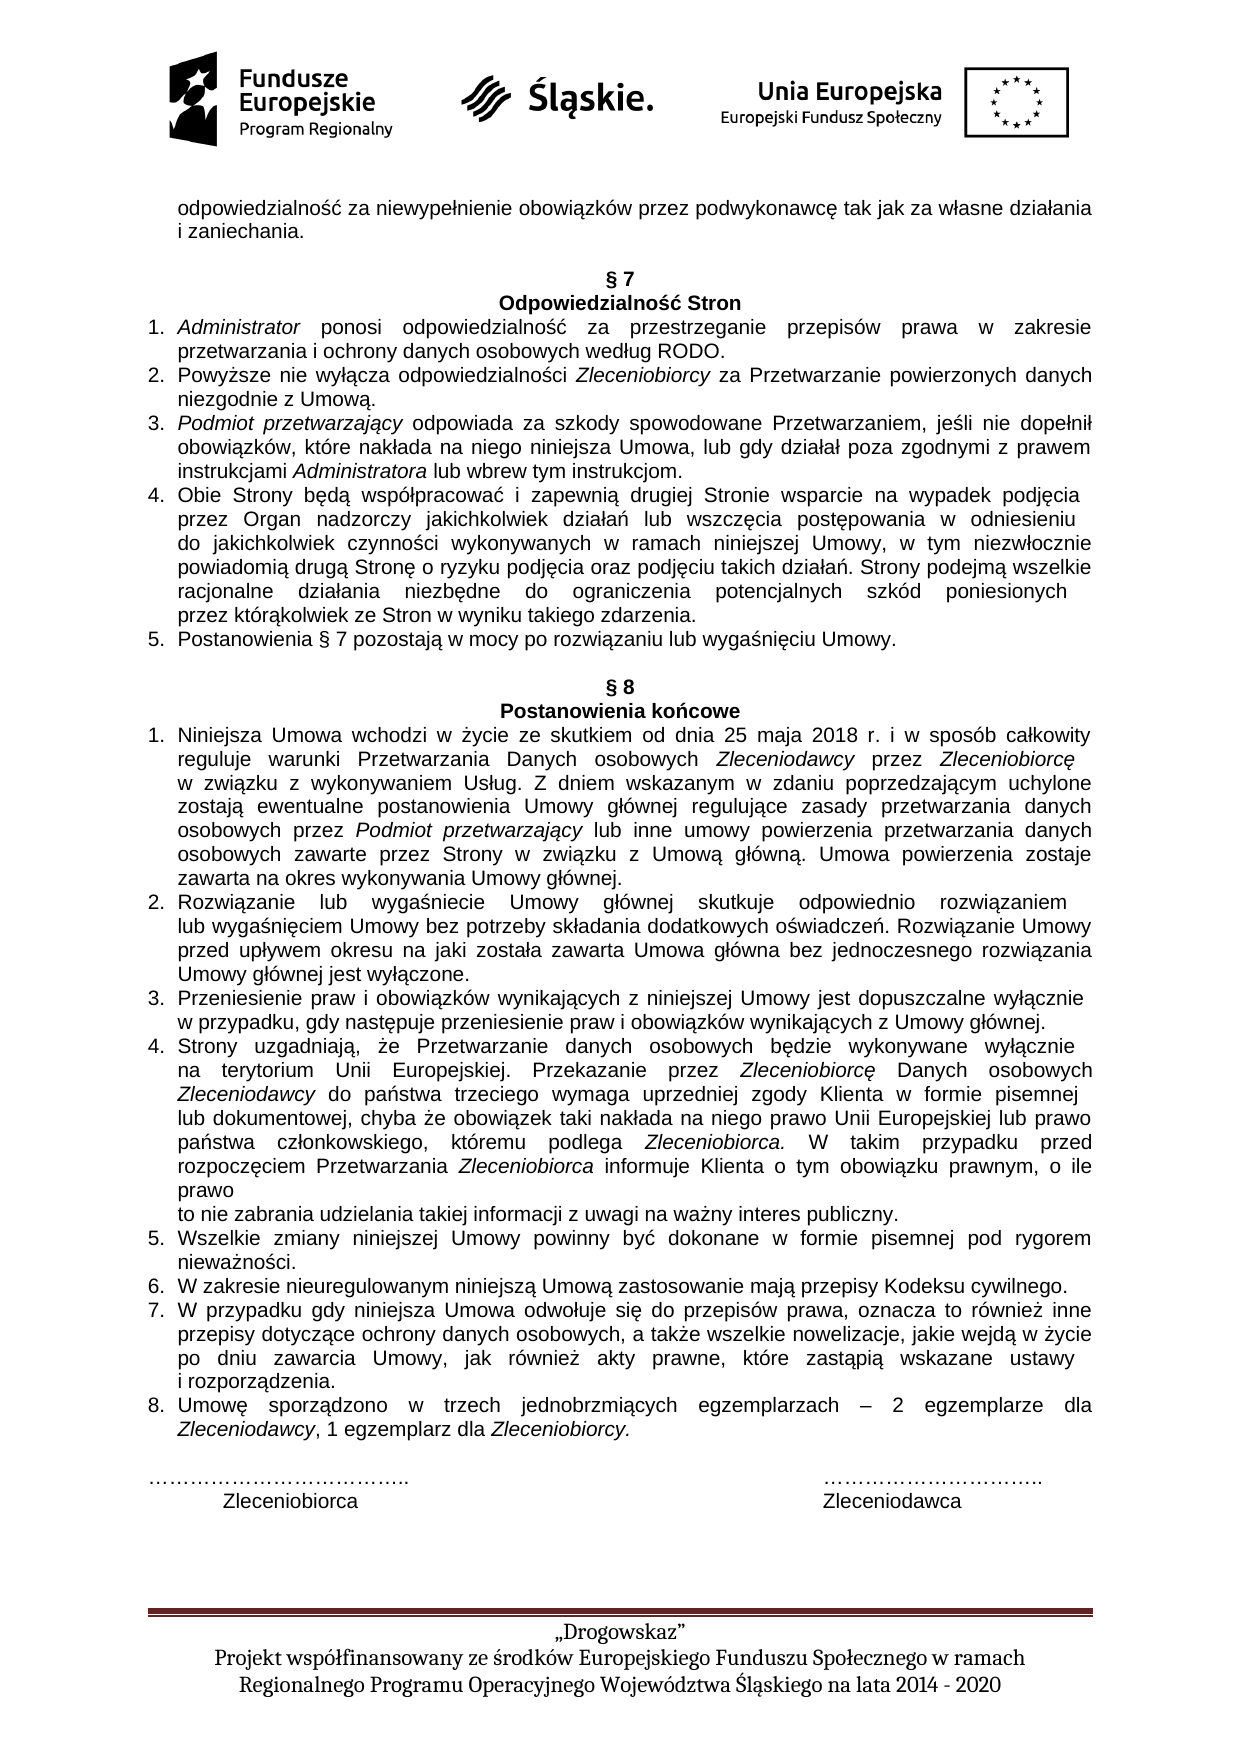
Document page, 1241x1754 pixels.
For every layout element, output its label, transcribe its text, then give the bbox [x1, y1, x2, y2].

list Administrator ponosi odpowiedzialność za przestrzeganie przepisów prawa w zakresie przetwarzania i ochrony danych osobowych według RODO. [148, 315, 1093, 363]
list Wszelkie zmiany niniejszej Umowy powinny być dokonane w formie pisemnej pod rygorem nieważności. [148, 1226, 1093, 1273]
list Podmiot przetwarzający odpowiada za szkody spowodowane Przetwarzaniem, jeśli nie dopełnił obowiązków, które nakłada na niego niniejsza Umowa, lub gdy działał poza zgodnymi z prawem instrukcjami Administratora lub wbrew tym instrukcjom. [148, 411, 1093, 483]
text ……………………………….. ………………………….. [148, 1465, 1093, 1489]
picture [147, 29, 1091, 168]
text § 8 [148, 674, 1093, 698]
text Postanowienia końcowe [148, 698, 1093, 722]
list Rozwiązanie lub wygaśniecie Umowy głównej skutkuje odpowiednio rozwiązaniem lub wygaśnięciem Umowy bez potrzeby składania dodatkowych oświadczeń. Rozwiązanie Umowy przed upływem okresu na jaki została zawarta Umowa główna bez jednoczesnego rozwiązania Umowy głównej jest wyłączone. [148, 890, 1093, 986]
list Powyższe nie wyłącza odpowiedzialności Zleceniobiorcy za Przetwarzanie powierzonych danych niezgodnie z Umową. [148, 363, 1093, 411]
list Postanowienia § 7 pozostają w mocy po rozwiązaniu lub wygaśnięciu Umowy. [148, 627, 1093, 651]
text Zleceniobiorca Zleceniodawca [148, 1489, 1093, 1513]
list Przeniesienie praw i obowiązków wynikających z niniejszej Umowy jest dopuszczalne wyłącznie w przypadku, gdy następuje przeniesienie praw i obowiązków wynikających z Umowy głównej. [148, 986, 1093, 1034]
list Umowę sporządzono w trzech jednobrzmiących egzemplarzach – 2 egzemplarze dla Zleceniodawcy, 1 egzemplarz dla Zleceniobiorcy. [148, 1393, 1093, 1441]
list Strony uzgadniają, że Przetwarzanie danych osobowych będzie wykonywane wyłącznie na terytorium Unii Europejskiej. Przekazanie przez Zleceniobiorcę Danych osobowych Zleceniodawcy do państwa trzeciego wymaga uprzedniej zgody Klienta w formie pisemnej lub dokumentowej, chyba że obowiązek taki nakłada na niego prawo Unii Europejskiej lub prawo państwa członkowskiego, któremu podlega Zleceniobiorca. W takim przypadku przed rozpoczęciem Przetwarzania Zleceniobiorca informuje Klienta o tym obowiązku prawnym, o ile prawo to nie zabrania udzielania takiej informacji z uwagi na ważny interes publiczny. [148, 1034, 1093, 1226]
list Obie Strony będą współpracować i zapewnią drugiej Stronie wsparcie na wypadek podjęcia przez Organ nadzorczy jakichkolwiek działań lub wszczęcia postępowania w odniesieniu do jakichkolwiek czynności wykonywanych w ramach niniejszej Umowy, w tym niezwłocznie powiadomią drugą Stronę o ryzyku podjęcia oraz podjęciu takich działań. Strony podejmą wszelkie racjonalne działania niezbędne do ograniczenia potencjalnych szkód poniesionych przez którąkolwiek ze Stron w wyniku takiego zdarzenia. [148, 483, 1093, 627]
list W przypadku gdy niniejsza Umowa odwołuje się do przepisów prawa, oznacza to również inne przepisy dotyczące ochrony danych osobowych, a także wszelkie nowelizacje, jakie wejdą w życie po dniu zawarcia Umowy, jak również akty prawne, które zastąpią wskazane ustawy i rozporządzenia. [148, 1297, 1093, 1393]
text § 7 [148, 267, 1093, 291]
list Niniejsza Umowa wchodzi w życie ze skutkiem od dnia 25 maja 2018 r. i w sposób całkowity reguluje warunki Przetwarzania Danych osobowych Zleceniodawcy przez Zleceniobiorcę w związku z wykonywaniem Usług. Z dniem wskazanym w zdaniu poprzedzającym uchylone zostają ewentualne postanowienia Umowy głównej regulujące zasady przetwarzania danych osobowych przez Podmiot przetwarzający lub inne umowy powierzenia przetwarzania danych osobowych zawarte przez Strony w związku z Umową główną. Umowa powierzenia zostaje zawarta na okres wykonywania Umowy głównej. [148, 722, 1093, 890]
text Odpowiedzialność Stron [148, 291, 1093, 315]
list W zakresie nieuregulowanym niniejszą Umową zastosowanie mają przepisy Kodeksu cywilnego. [148, 1273, 1093, 1297]
